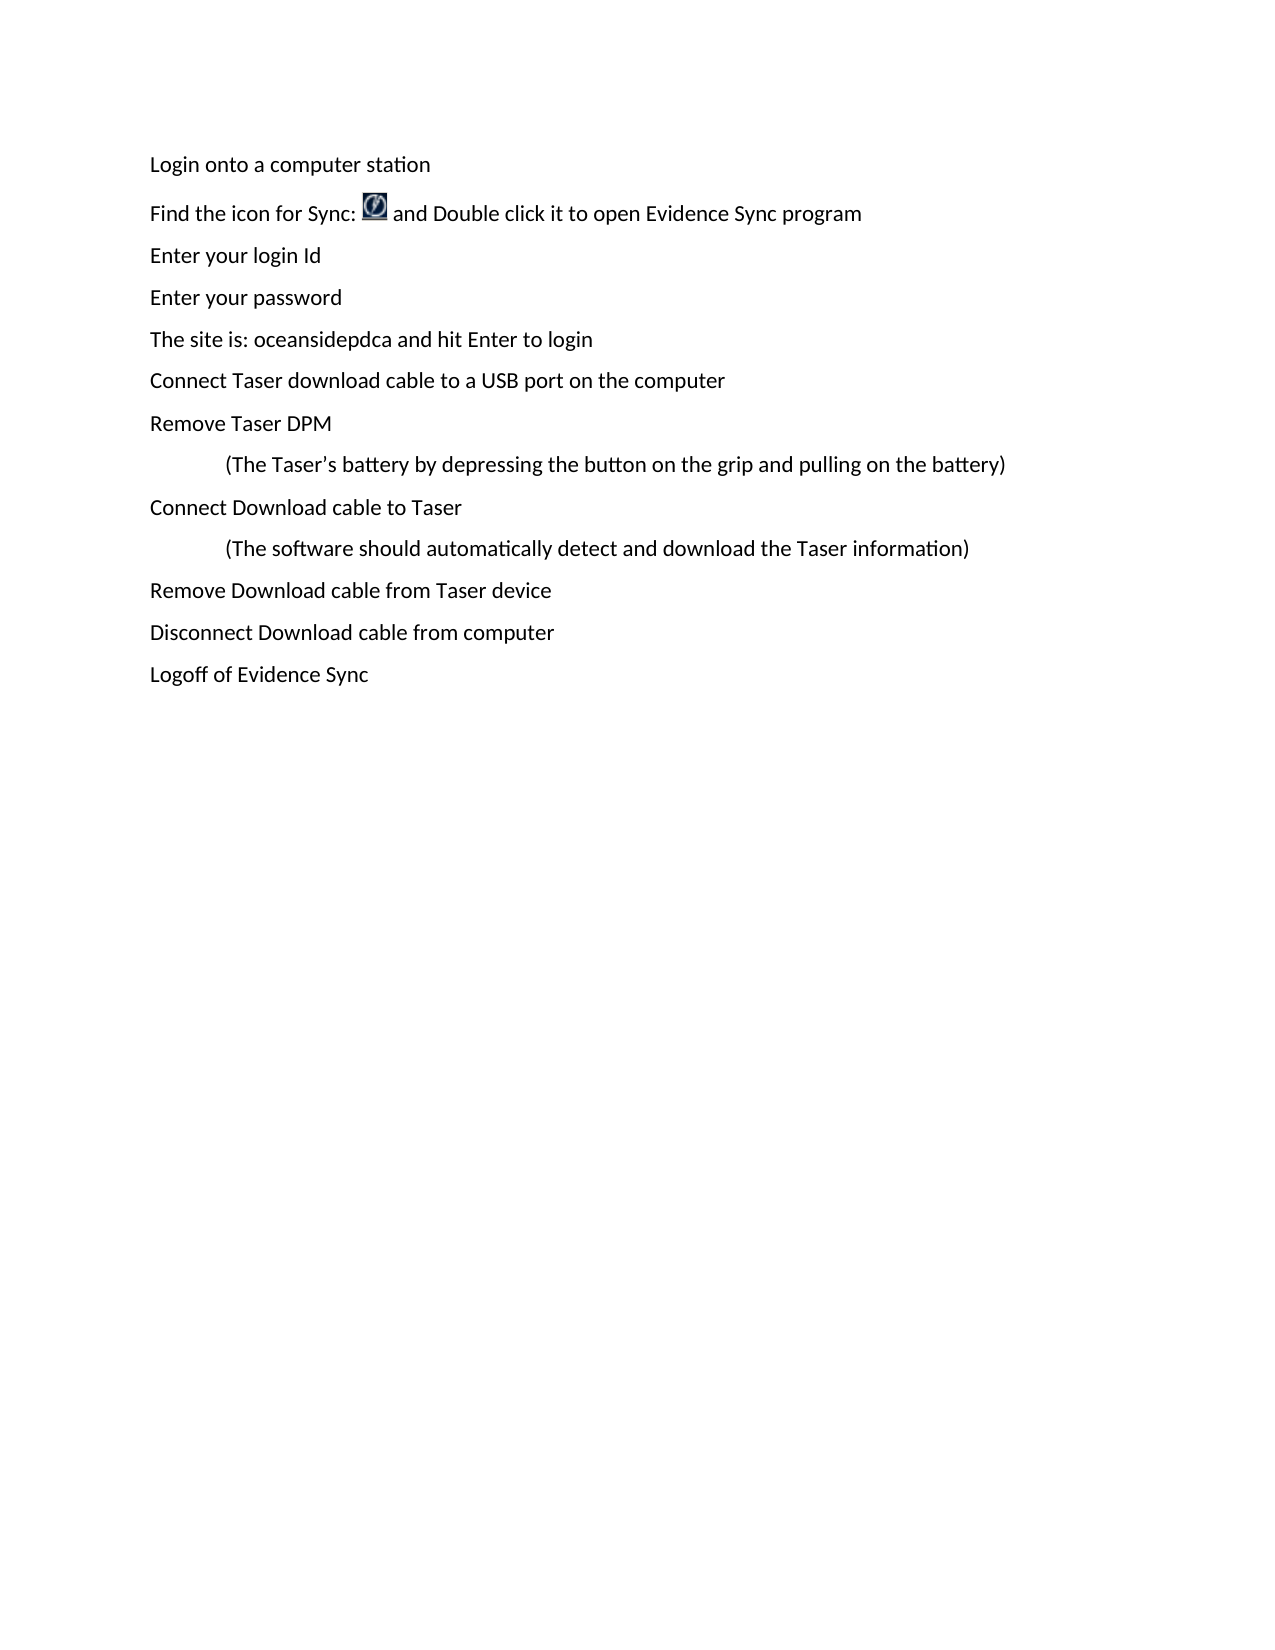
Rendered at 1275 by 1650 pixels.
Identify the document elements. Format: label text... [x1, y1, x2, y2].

text Logoff of Evidence Sync [150, 661, 1125, 688]
text Remove Download cable from Taser device [150, 577, 1125, 604]
text Disconnect Download cable from computer [150, 618, 1125, 647]
text Remove Taser DPM [150, 409, 1125, 437]
text (The software should automatically detect and download the Taser information) [150, 534, 1125, 563]
text Enter your login Id [150, 241, 1125, 269]
text Connect Download cable to Taser [150, 493, 1125, 521]
text Find the icon for Sync: and Double click it to open Evidence Sync program [150, 192, 1125, 227]
text Enter your password [150, 283, 1125, 311]
picture [361, 192, 388, 221]
text (The Taser’s battery by depressing the button on the grip and pulling on the battery) [150, 451, 1125, 479]
text Login onto a computer station [150, 150, 1125, 178]
text The site is: oceansidepdca and hit Enter to login [150, 325, 1125, 353]
text Connect Taser download cable to a USB port on the computer [150, 367, 1125, 395]
